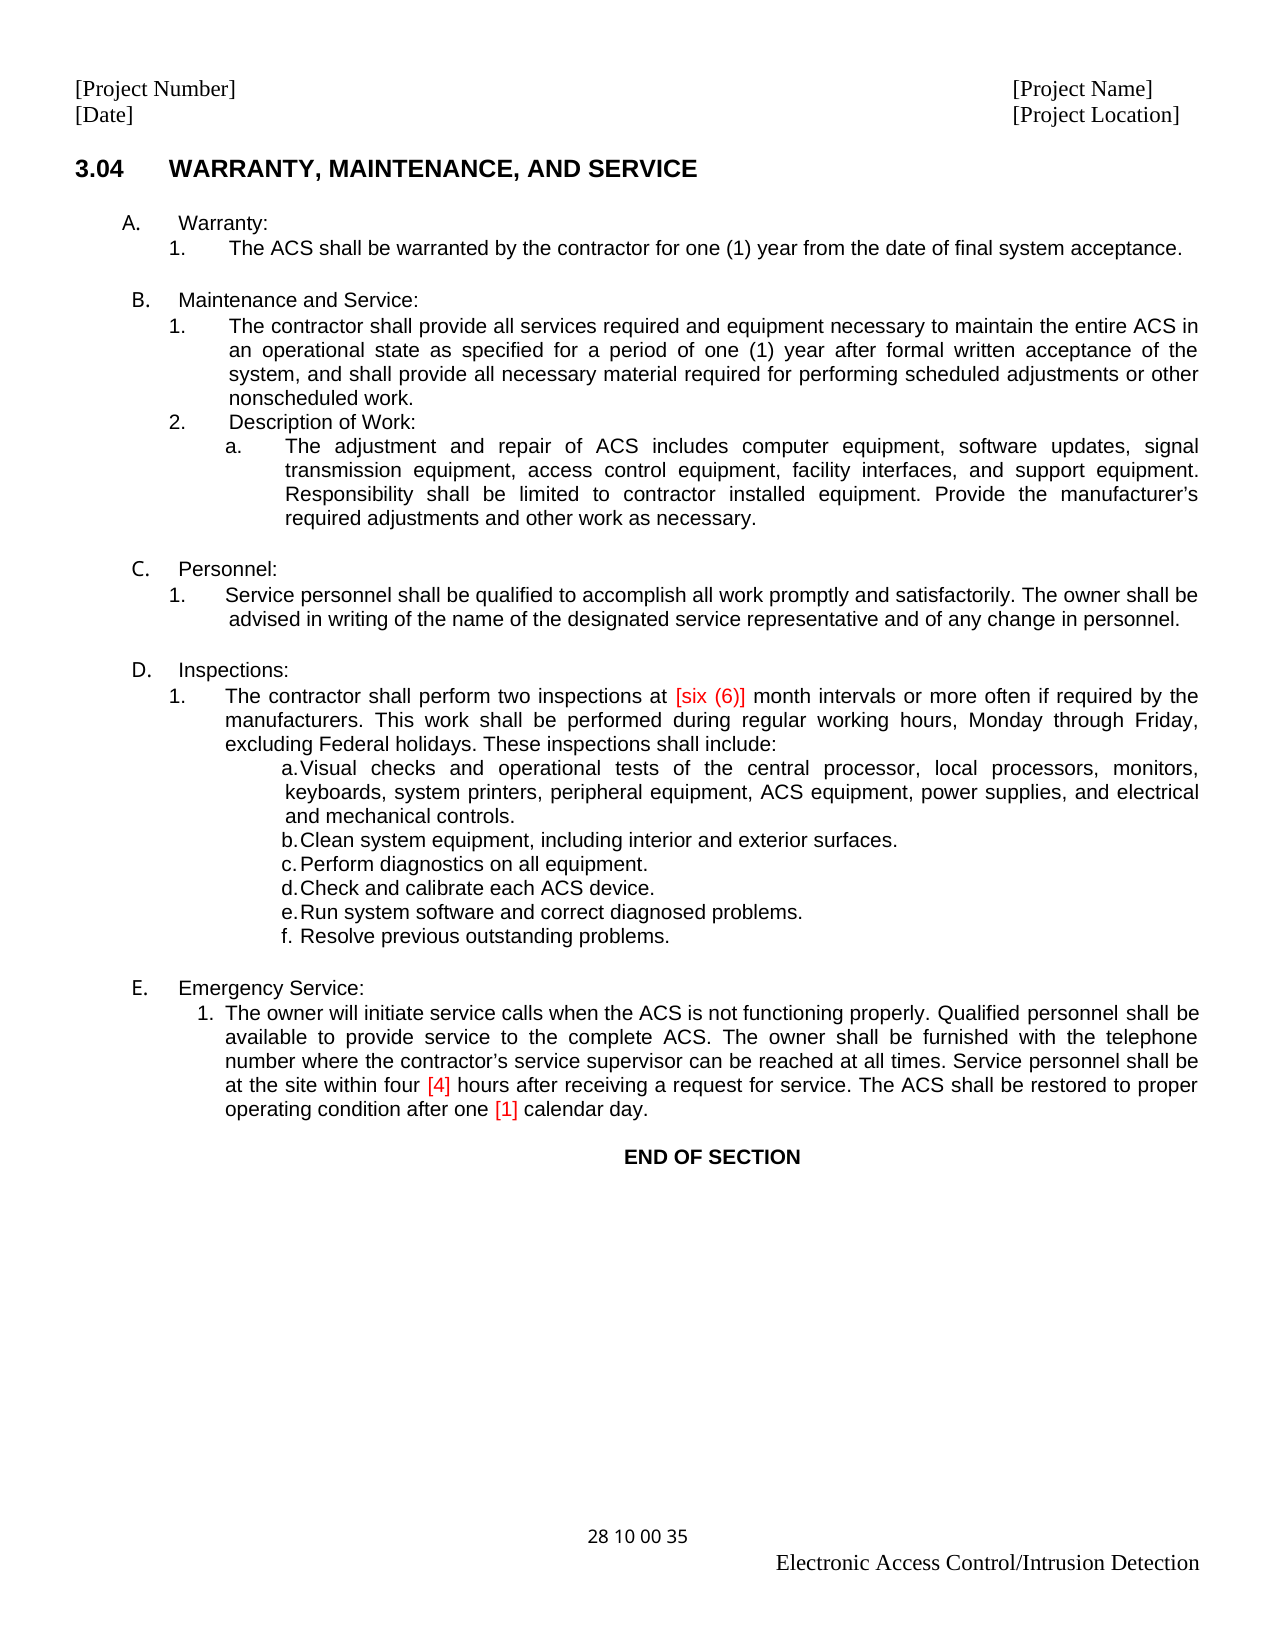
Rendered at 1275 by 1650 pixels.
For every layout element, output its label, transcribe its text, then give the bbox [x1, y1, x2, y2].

text Emergency Service: [131, 973, 1200, 1001]
list END OF SECTION [225, 1145, 1200, 1169]
text Check and calibrate each ACS device. [281, 876, 1200, 900]
text Maintenance and Service: [131, 285, 1200, 314]
list Warranty: [122, 208, 1200, 236]
text The adjustment and repair of ACS includes computer equipment, software updates, signal transmission equipment, access control equipment, facility interfaces, and support equipment. Responsibility shall be limited to contractor installed equipment. Provide the manufacturer’s required adjustments and other work as necessary. [225, 433, 1200, 529]
text Description of Work: [169, 409, 1200, 433]
text Perform diagnostics on all equipment. [281, 852, 1200, 876]
text The contractor shall provide all services required and equipment necessary to maintain the entire ACS in an operational state as specified for a period of one (1) year after formal written acceptance of the system, and shall provide all necessary material required for performing scheduled adjustments or other nonscheduled work. [169, 314, 1200, 409]
text The ACS shall be warranted by the contractor for one (1) year from the date of final system acceptance. [169, 236, 1200, 260]
text Service personnel shall be qualified to accomplish all work promptly and satisfactorily. The owner shall be advised in writing of the name of the designated service representative and of any change in personnel. [169, 583, 1200, 631]
text Visual checks and operational tests of the central processor, local processors, monitors, keyboards, system printers, peripheral equipment, ACS equipment, power supplies, and electrical and mechanical controls. [281, 756, 1200, 828]
text Inspections: [131, 656, 1200, 684]
text Resolve previous outstanding problems. [281, 924, 1200, 948]
text The owner will initiate service calls when the ACS is not functioning properly. Qualified personnel shall be available to provide service to the complete ACS. The owner shall be furnished with the telephone number where the contractor’s service supervisor can be reached at all times. Service personnel shall be at the site within four [4] hours after receiving a request for service. The ACS shall be restored to proper operating condition after one [1] calendar day. [197, 1001, 1200, 1121]
list 3.04 WARRANTY, MAINTENANCE, AND SERVICE [75, 154, 1200, 183]
text Run system software and correct diagnosed problems. [281, 900, 1200, 924]
text Clean system equipment, including interior and exterior surfaces. [281, 828, 1200, 852]
text Personnel: [131, 554, 1200, 583]
text The contractor shall perform two inspections at [six (6)] month intervals or more often if required by the manufacturers. This work shall be performed during regular working hours, Monday through Friday, excluding Federal holidays. These inspections shall include: [169, 684, 1200, 756]
